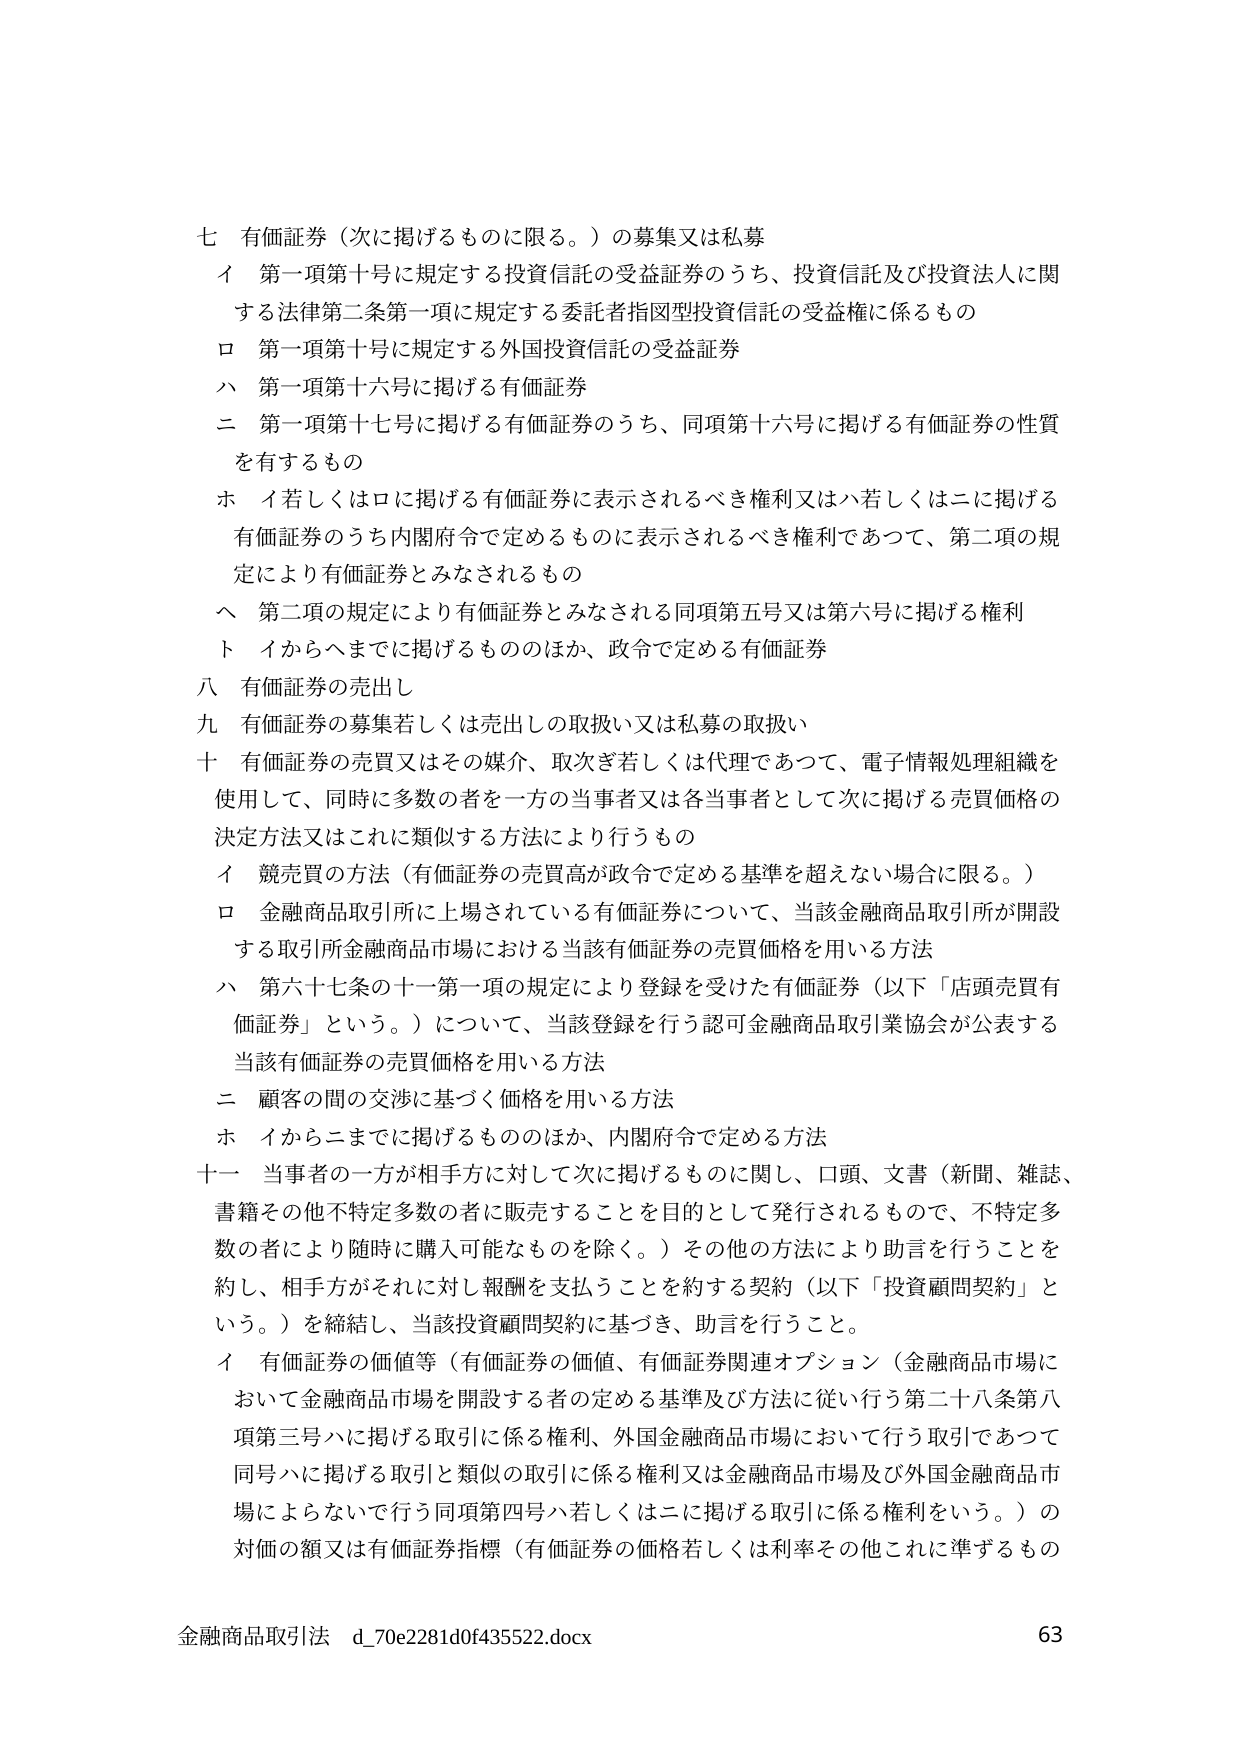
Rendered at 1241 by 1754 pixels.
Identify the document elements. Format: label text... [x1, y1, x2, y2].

text ハ 第一項第十六号に掲げる有価証券 [215, 367, 1063, 404]
text ニ 顧客の間の交渉に基づく価格を用いる方法 [215, 1079, 1063, 1117]
text 七 有価証券（次に掲げるものに限る。）の募集又は私募 [196, 217, 1063, 254]
text ホ イからニまでに掲げるもののほか、内閣府令で定める方法 [215, 1117, 1063, 1154]
text ニ 第一項第十七号に掲げる有価証券のうち、同項第十六号に掲げる有価証券の性質を有するもの [215, 404, 1063, 479]
text ヘ 第二項の規定により有価証券とみなされる同項第五号又は第六号に掲げる権利 [215, 592, 1063, 629]
text 十一 当事者の一方が相手方に対して次に掲げるものに関し、口頭、文書（新聞、雑誌、書籍その他不特定多数の者に販売することを目的として発行されるもので、不特定多数の者により随時に購入可能なものを除く。）その他の方法により助言を行うことを約し、相手方がそれに対し報酬を支払うことを約する契約（以下「投資顧問契約」という。）を締結し、当該投資顧問契約に基づき、助言を行うこと。 [196, 1154, 1063, 1342]
text 八 有価証券の売出し [196, 667, 1063, 704]
text ホ イ若しくはロに掲げる有価証券に表示されるべき権利又はハ若しくはニに掲げる有価証券のうち内閣府令で定めるものに表示されるべき権利であつて、第二項の規定により有価証券とみなされるもの [215, 479, 1063, 592]
text ロ 第一項第十号に規定する外国投資信託の受益証券 [215, 329, 1063, 367]
text ト イからヘまでに掲げるもののほか、政令で定める有価証券 [215, 629, 1063, 667]
text イ 第一項第十号に規定する投資信託の受益証券のうち、投資信託及び投資法人に関する法律第二条第一項に規定する委託者指図型投資信託の受益権に係るもの [215, 254, 1063, 329]
text イ 競売買の方法（有価証券の売買高が政令で定める基準を超えない場合に限る。） [215, 854, 1063, 892]
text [215, 1342, 1063, 1567]
text ロ 金融商品取引所に上場されている有価証券について、当該金融商品取引所が開設する取引所金融商品市場における当該有価証券の売買価格を用いる方法 [215, 892, 1063, 967]
text ハ 第六十七条の十一第一項の規定により登録を受けた有価証券（以下「店頭売買有価証券」という。）について、当該登録を行う認可金融商品取引業協会が公表する当該有価証券の売買価格を用いる方法 [215, 967, 1063, 1079]
text 九 有価証券の募集若しくは売出しの取扱い又は私募の取扱い [196, 704, 1063, 742]
text 十 有価証券の売買又はその媒介、取次ぎ若しくは代理であつて、電子情報処理組織を使用して、同時に多数の者を一方の当事者又は各当事者として次に掲げる売買価格の決定方法又はこれに類似する方法により行うもの [196, 742, 1063, 854]
